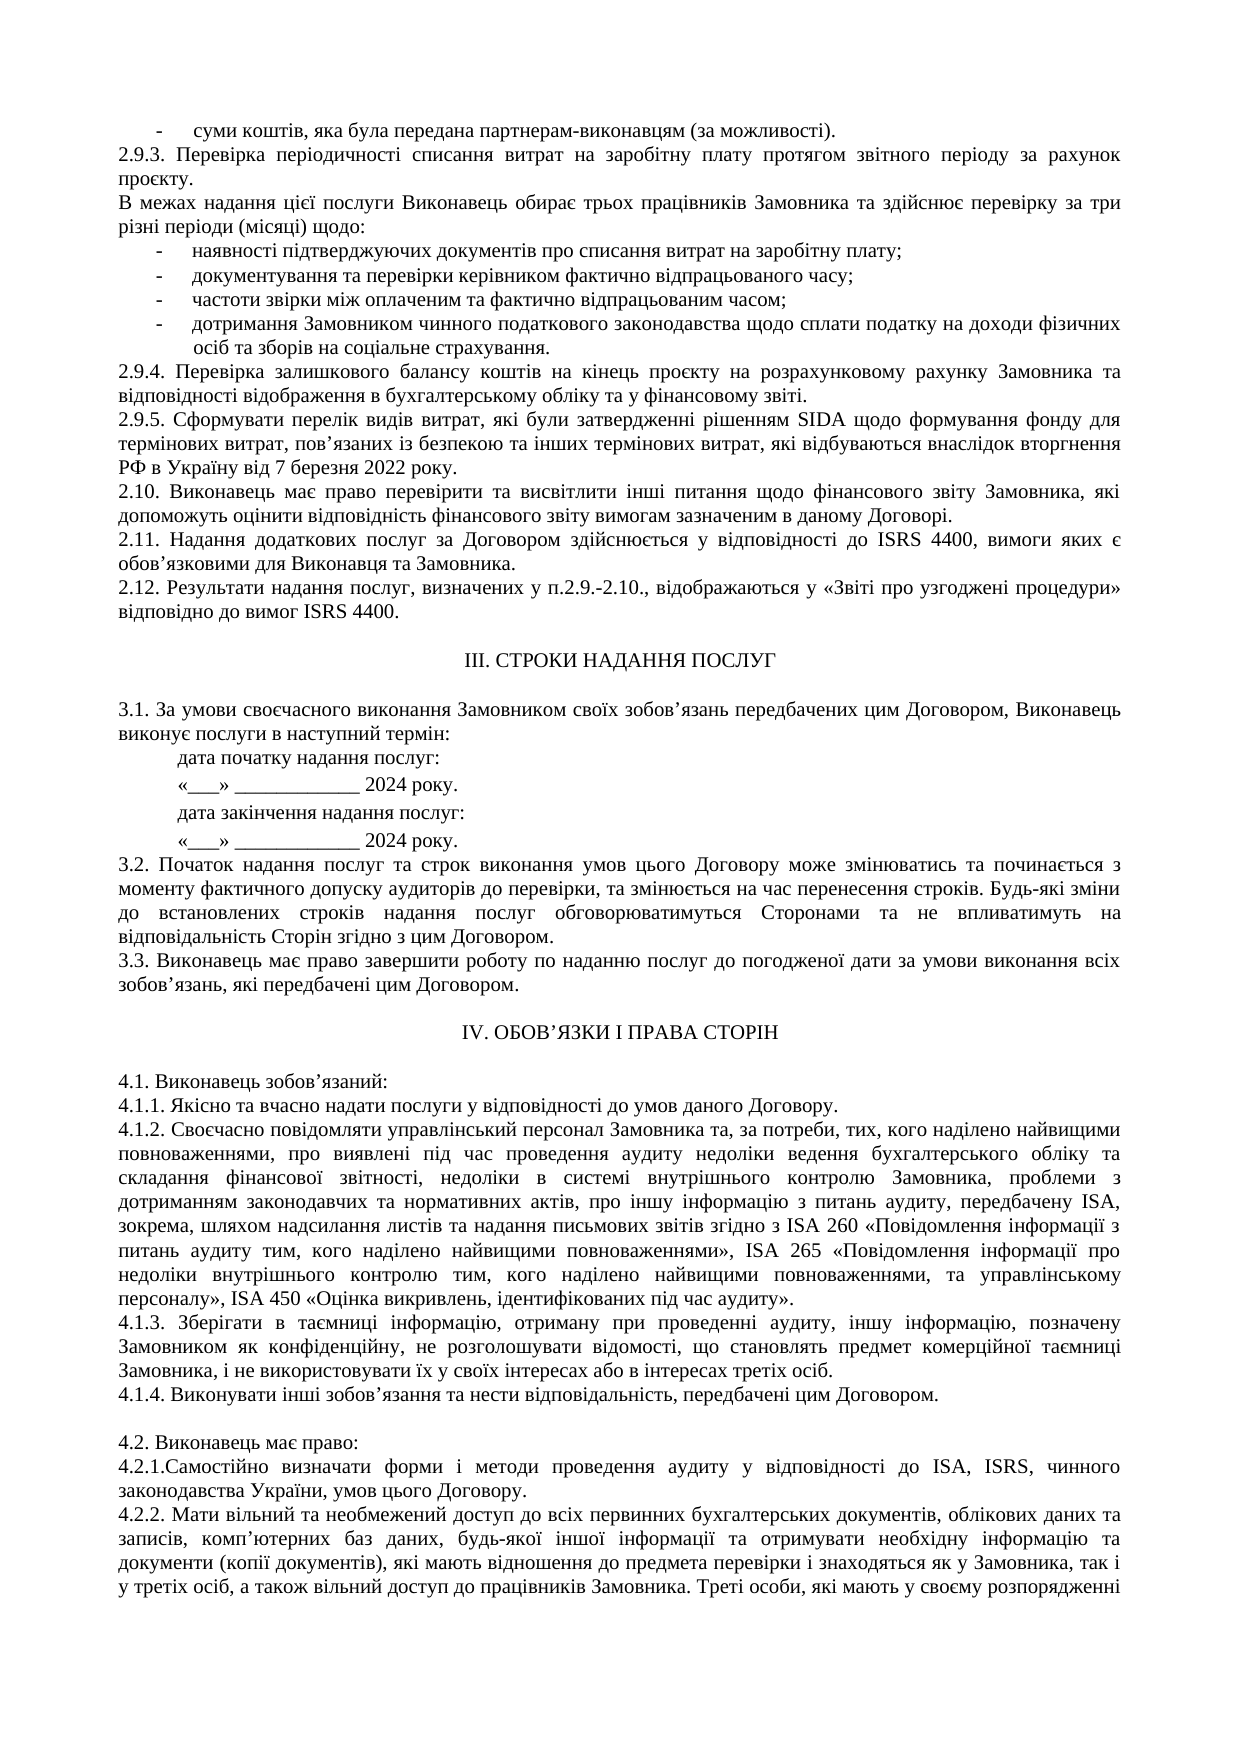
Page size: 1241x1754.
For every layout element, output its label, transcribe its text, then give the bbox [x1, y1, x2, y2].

text 4.2. Виконавець має право: [118, 1430, 1122, 1454]
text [118, 1502, 1122, 1598]
text IV. ОБОВ’ЯЗКИ І ПРАВА СТОРІН [118, 1020, 1122, 1044]
text 4.2.1.Самостійно визначати форми і методи проведення аудиту у відповідності до ISA, ISRS, чинного законодавства України, умов цього Договору. [118, 1454, 1122, 1502]
text 3.1. За умови своєчасного виконання Замовником своїх зобов’язань передбачених цим Договором, Виконавець виконує послуги в наступний термін: [118, 697, 1122, 745]
text «___» ____________ 2024 року. [177, 772, 1122, 796]
list документування та перевірки керівником фактично відпрацьованого часу; [156, 262, 1122, 287]
text 4.1.4. Виконувати інші зобов’язання та нести відповідальність, передбачені цим Договором. [118, 1382, 1122, 1406]
text дата закінчення надання послуг: [177, 800, 1122, 824]
text 2.11. Надання додаткових послуг за Договором здійснюється у відповідності до ISRS 4400, вимоги яких є обов’язковими для Виконавця та Замовника. [118, 527, 1122, 575]
text В межах надання цієї послуги Виконавець обирає трьох працівників Замовника та здійснює перевірку за три різні періоди (місяці) щодо: [118, 190, 1122, 238]
list дотримання Замовником чинного податкового законодавства щодо сплати податку на доходи фізичних осіб та зборів на соціальне страхування. [156, 311, 1122, 359]
text 2.9.3. Перевірка періодичності списання витрат на заробітну плату протягом звітного періоду за рахунок проєкту. [118, 142, 1122, 190]
text 2.9.5. Сформувати перелік видів витрат, які були затвердженні рішенням SIDA щодо формування фонду для термінових витрат, пов’язаних із безпекою та інших термінових витрат, які відбуваються внаслідок вторгнення РФ в Україну від 7 березня 2022 року. [118, 407, 1122, 479]
text 2.12. Результати надання послуг, визначених у п.2.9.-2.10., відображаються у «Звіті про узгоджені процедури» відповідно до вимог ISRS 4400. [118, 575, 1122, 623]
text 2.9.4. Перевірка залишкового балансу коштів на кінець проєкту на розрахунковому рахунку Замовника та відповідності відображення в бухгалтерському обліку та у фінансовому звіті. [118, 359, 1122, 407]
list суми коштів, яка була передана партнерам-виконавцям (за можливості). [156, 118, 1122, 142]
text 4.1. Виконавець зобов’язаний: [118, 1069, 1122, 1093]
list наявності підтверджуючих документів про списання витрат на заробітну плату; [156, 238, 1122, 262]
text 3.2. Початок надання послуг та строк виконання умов цього Договору може змінюватись та починається з моменту фактичного допуску аудиторів до перевірки, та змінюється на час перенесення строків. Будь-які зміни до встановлених строків надання послуг обговорюватимуться Сторонами та не впливатимуть на відповідальність Сторін згідно з цим Договором. [118, 852, 1122, 948]
text ІІІ. СТРОКИ НАДАННЯ ПОСЛУГ [118, 647, 1122, 672]
text 2.10. Виконавець має право перевірити та висвітлити інші питання щодо фінансового звіту Замовника, які допоможуть оцінити відповідність фінансового звіту вимогам зазначеним в даному Договорі. [118, 479, 1122, 527]
text дата початку надання послуг: [177, 745, 1122, 769]
text 4.1.1. Якісно та вчасно надати послуги у відповідності до умов даного Договору. [118, 1093, 1122, 1117]
text «___» ____________ 2024 року. [177, 827, 1122, 852]
text 4.1.2. Своєчасно повідомляти управлінський персонал Замовника та, за потреби, тих, кого наділено найвищими повноваженнями, про виявлені під час проведення аудиту недоліки ведення бухгалтерського обліку та складання фінансової звітності, недоліки в системі внутрішнього контролю Замовника, проблеми з дотриманням законодавчих та нормативних актів, про іншу інформацію з питань аудиту, передбачену ISA, зокрема, шляхом надсилання листів та надання письмових звітів згідно з ISA 260 «Повідомлення інформації з питань аудиту тим, кого наділено найвищими повноваженнями», ISA 265 «Повідомлення інформації про недоліки внутрішнього контролю тим, кого наділено найвищими повноваженнями, та управлінському персоналу», ISA 450 «Оцінка викривлень, ідентифікованих під час аудиту». [118, 1117, 1122, 1310]
text 3.3. Виконавець має право завершити роботу по наданню послуг до погодженої дати за умови виконання всіх зобов’язань, які передбачені цим Договором. [118, 948, 1122, 996]
text 4.1.3. Зберігати в таємниці інформацію, отриману при проведенні аудиту, іншу інформацію, позначену Замовником як конфіденційну, не розголошувати відомості, що становлять предмет комерційної таємниці Замовника, і не використовувати їх у своїх інтересах або в інтересах третіх осіб. [118, 1310, 1122, 1382]
list частоти звірки між оплаченим та фактично відпрацьованим часом; [156, 287, 1122, 311]
